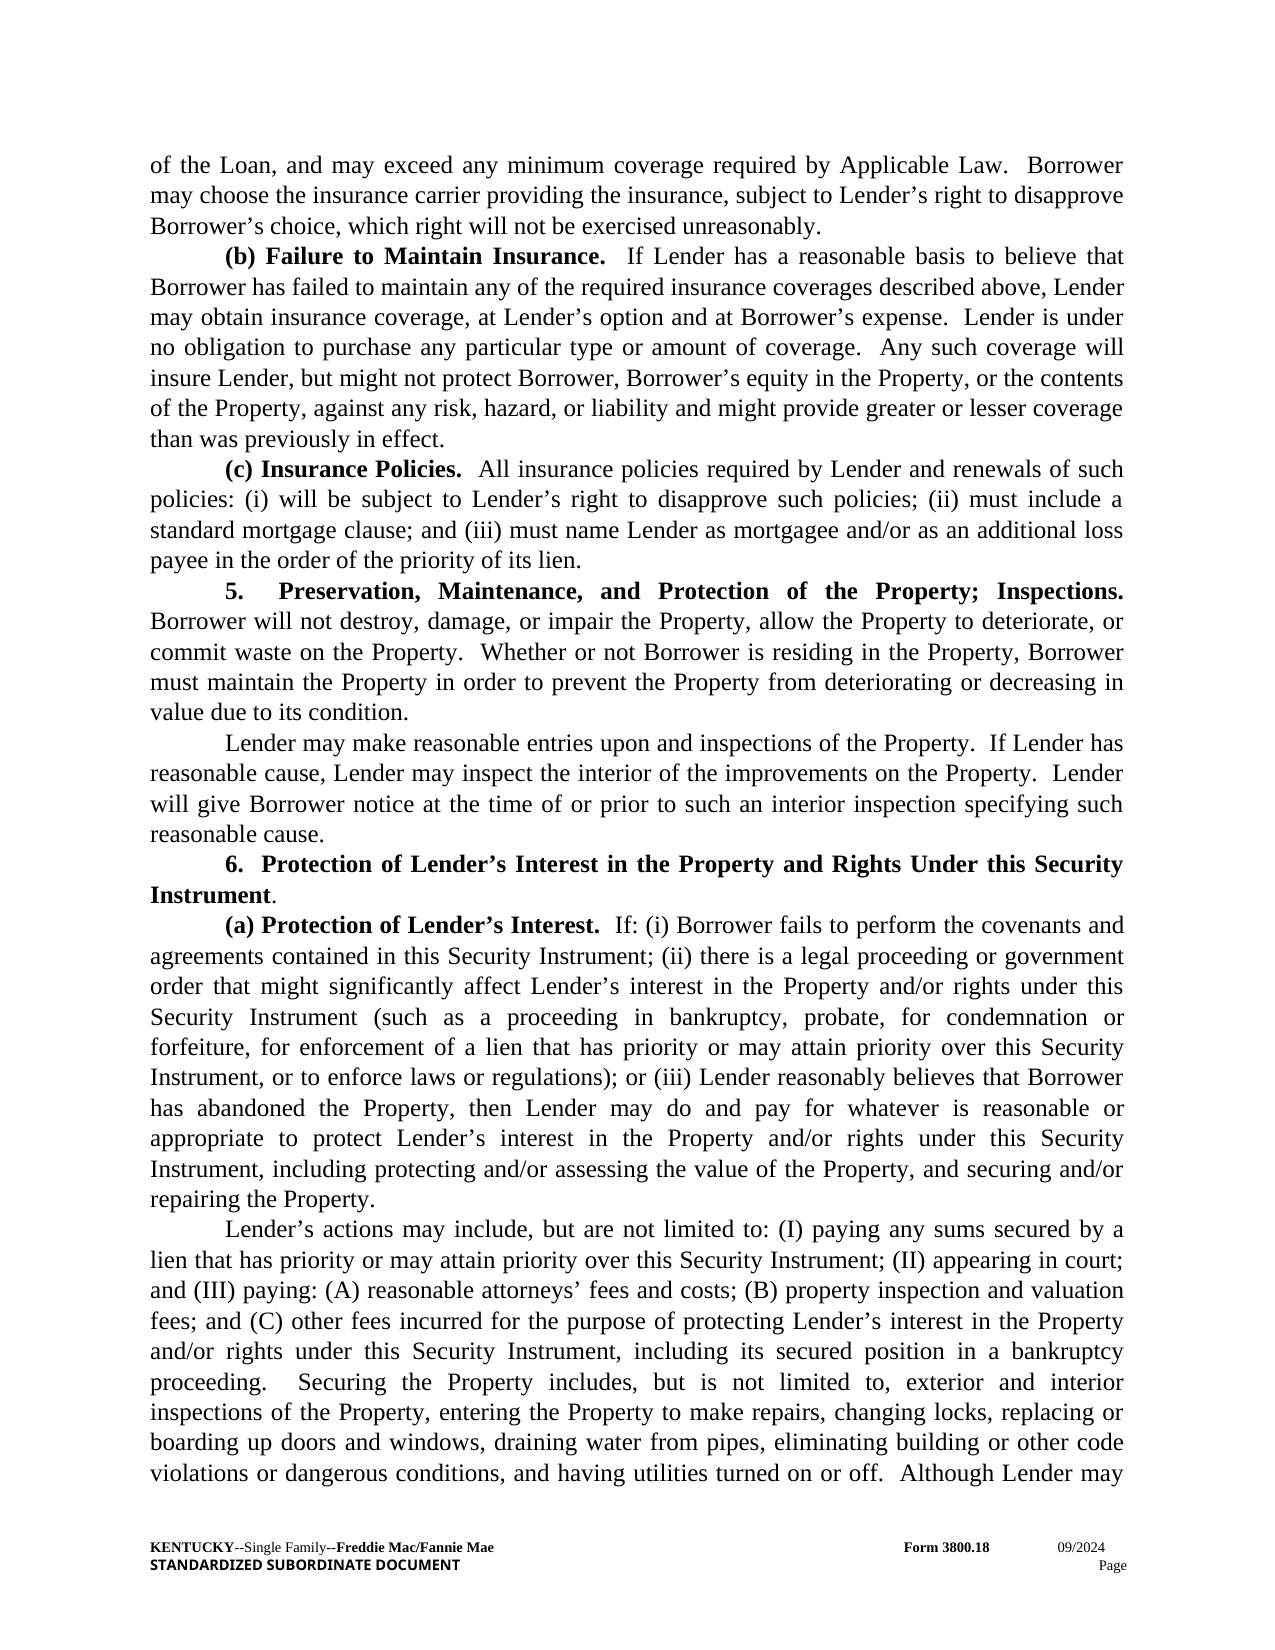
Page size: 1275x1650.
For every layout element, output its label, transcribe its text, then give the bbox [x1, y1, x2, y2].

text (b) Failure to Maintain Insurance. If Lender has a reasonable basis to believe that Borrower has failed to maintain any of the required insurance coverages described above, Lender may obtain insurance coverage, at Lender’s option and at Borrower’s expense. Lender is under no obligation to purchase any particular type or amount of coverage. Any such coverage will insure Lender, but might not protect Borrower, Borrower’s equity in the Property, or the contents of the Property, against any risk, hazard, or liability and might provide greater or lesser coverage than was previously in effect. [150, 241, 1125, 452]
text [150, 1214, 1125, 1487]
text 6. Protection of Lender’s Interest in the Property and Rights Under this Security Instrument. [150, 849, 1125, 909]
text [150, 150, 1125, 239]
text (a) Protection of Lender’s Interest. If: (i) Borrower fails to perform the covenants and agreements contained in this Security Instrument; (ii) there is a legal proceeding or government order that might significantly affect Lender’s interest in the Property and/or rights under this Security Instrument (such as a proceeding in bankruptcy, probate, for condemnation or forfeiture, for enforcement of a lien that has priority or may attain priority over this Security Instrument, or to enforce laws or regulations); or (iii) Lender reasonably believes that Borrower has abandoned the Property, then Lender may do and pay for whatever is reasonable or appropriate to protect Lender’s interest in the Property and/or rights under this Security Instrument, including protecting and/or assessing the value of the Property, and securing and/or repairing the Property. [150, 910, 1125, 1213]
text (c) Insurance Policies. All insurance policies required by Lender and renewals of such policies: (i) will be subject to Lender’s right to disapprove such policies; (ii) must include a standard mortgage clause; and (iii) must name Lender as mortgagee and/or as an additional loss payee in the order of the priority of its lien. [150, 454, 1125, 574]
text Lender may make reasonable entries upon and inspections of the Property. If Lender has reasonable cause, Lender may inspect the interior of the improvements on the Property. Lender will give Borrower notice at the time of or prior to such an interior inspection specifying such reasonable cause. [150, 728, 1125, 848]
text 5. Preservation, Maintenance, and Protection of the Property; Inspections. Borrower will not destroy, damage, or impair the Property, allow the Property to deteriorate, or commit waste on the Property. Whether or not Borrower is residing in the Property, Borrower must maintain the Property in order to prevent the Property from deteriorating or decreasing in value due to its condition. [150, 576, 1125, 726]
